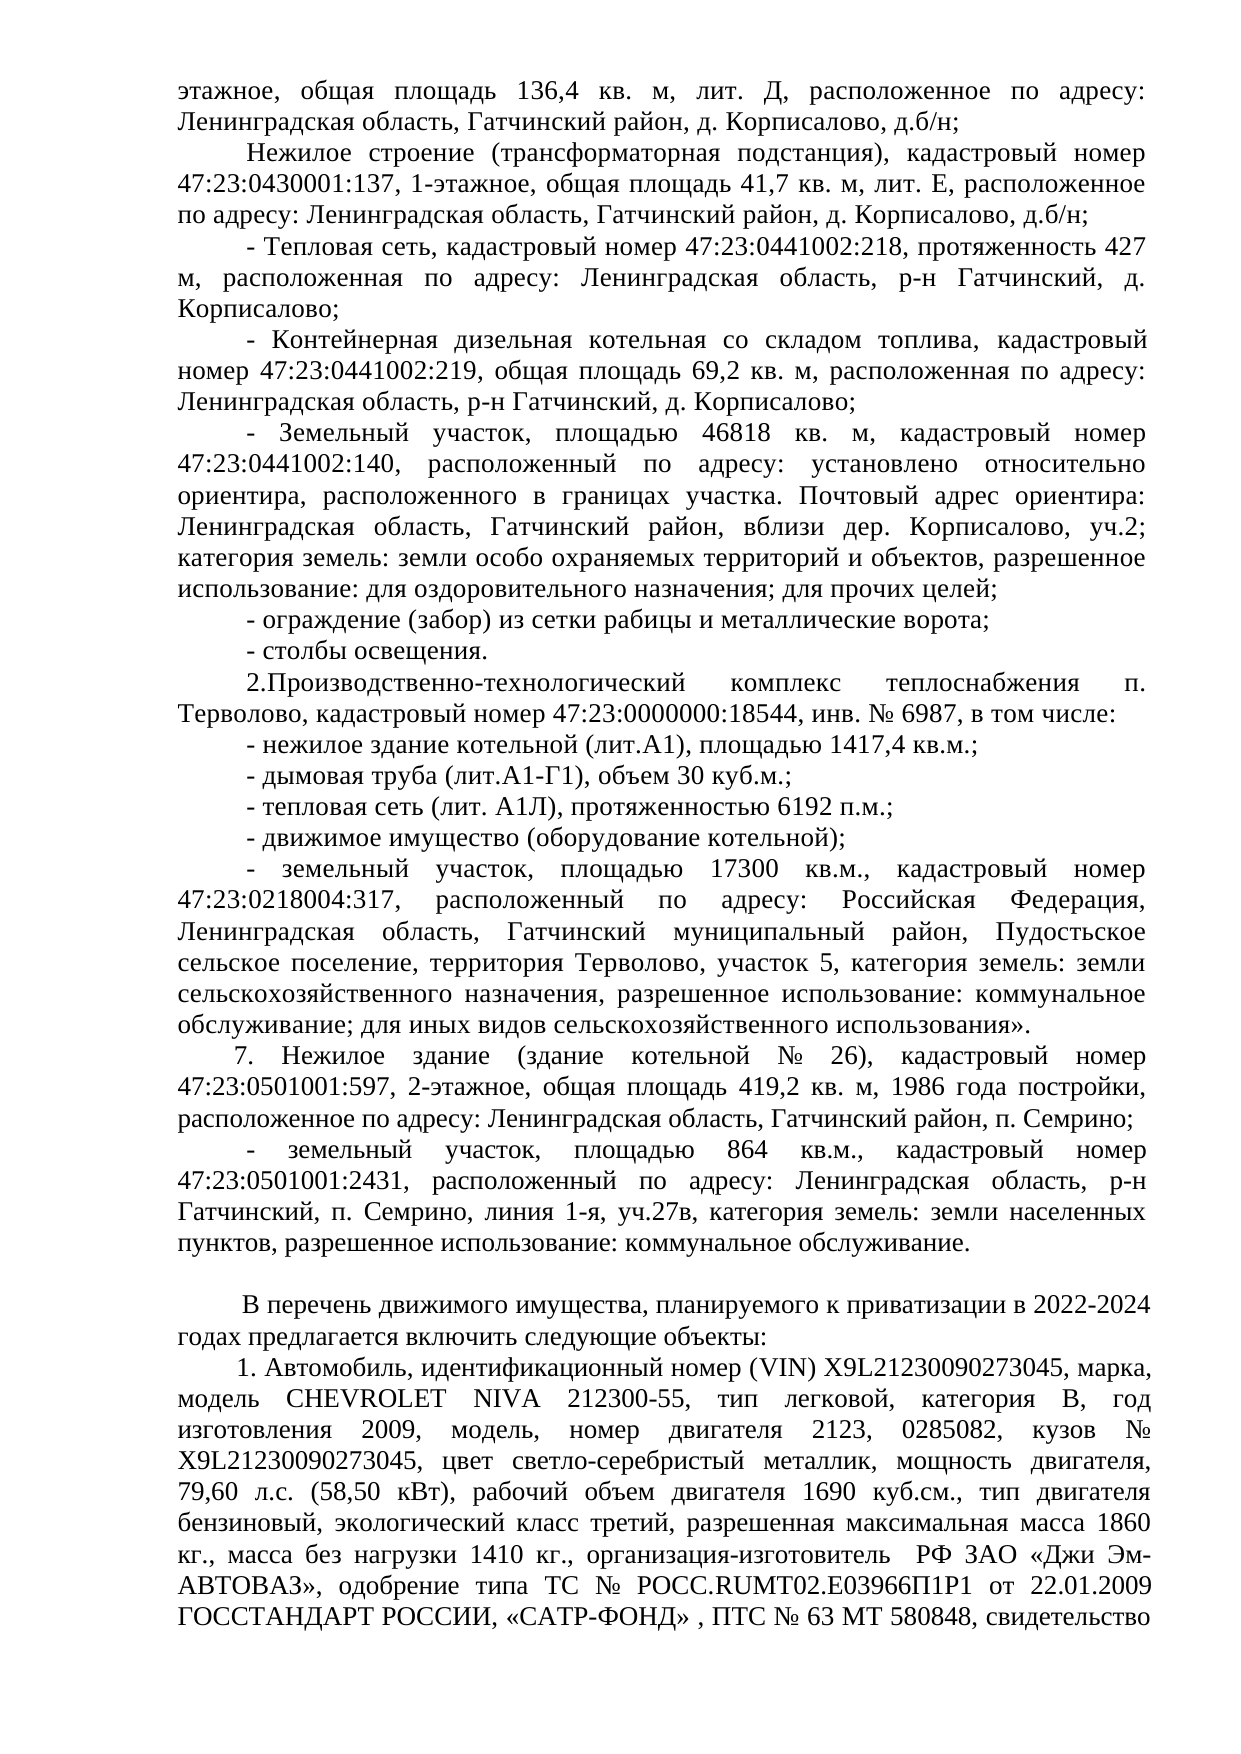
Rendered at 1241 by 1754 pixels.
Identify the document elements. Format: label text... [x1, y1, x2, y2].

text - столбы освещения. [177, 634, 1147, 666]
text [177, 74, 1147, 136]
text Нежилое строение (трансформаторная подстанция), кадастровый номер 47:23:0430001:137, 1-этажное, общая площадь 41,7 кв. м, лит. Е, расположенное по адресу: Ленинградская область, Гатчинский район, д. Корписалово, д.б/н; [177, 136, 1147, 229]
text - Контейнерная дизельная котельная со складом топлива, кадастровый номер 47:23:0441002:219, общая площадь 69,2 кв. м, расположенная по адресу: Ленинградская область, р-н Гатчинский, д. Корписалово; [177, 323, 1147, 416]
text - земельный участок, площадью 17300 кв.м., кадастровый номер 47:23:0218004:317, расположенный по адресу: Российская Федерация, Ленинградская область, Гатчинский муниципальный район, Пудостьское сельское поселение, территория Терволово, участок 5, категория земель: земли сельскохозяйственного назначения, разрешенное использование: коммунальное обслуживание; для иных видов сельскохозяйственного использования». [177, 852, 1147, 1039]
text - ограждение (забор) из сетки рабицы и металлические ворота; [177, 603, 1147, 634]
text - Земельный участок, площадью 46818 кв. м, кадастровый номер 47:23:0441002:140, расположенный по адресу: установлено относительно ориентира, расположенного в границах участка. Почтовый адрес ориентира: Ленинградская область, Гатчинский район, вблизи дер. Корписалово, уч.2; категория земель: земли особо охраняемых территорий и объектов, разрешенное использование: для оздоровительного назначения; для прочих целей; [177, 416, 1147, 603]
text - нежилое здание котельной (лит.А1), площадью 1417,4 кв.м.; [177, 728, 1147, 759]
text 2.Производственно-технологический комплекс теплоснабжения п. Терволово, кадастровый номер 47:23:0000000:18544, инв. № 6987, в том числе: [177, 666, 1147, 728]
text В перечень движимого имущества, планируемого к приватизации в 2022-2024 годах предлагается включить следующие объекты: [177, 1288, 1152, 1351]
text - тепловая сеть (лит. А1Л), протяженностью 6192 п.м.; [177, 790, 1147, 821]
text - движимое имущество (оборудование котельной); [177, 821, 1147, 852]
text 7. Нежилое здание (здание котельной № 26), кадастровый номер 47:23:0501001:597, 2-этажное, общая площадь 419,2 кв. м, 1986 года постройки, расположенное по адресу: Ленинградская область, Гатчинский район, п. Семрино; [177, 1039, 1147, 1133]
text - дымовая труба (лит.А1-Г1), объем 30 куб.м.; [177, 759, 1147, 790]
text - земельный участок, площадью 864 кв.м., кадастровый номер 47:23:0501001:2431, расположенный по адресу: Ленинградская область, р-н Гатчинский, п. Семрино, линия 1-я, уч.27в, категория земель: земли населенных пунктов, разрешенное использование: коммунальное обслуживание. [177, 1133, 1147, 1257]
text - Тепловая сеть, кадастровый номер 47:23:0441002:218, протяженность 427 м, расположенная по адресу: Ленинградская область, р-н Гатчинский, д. Корписалово; [177, 229, 1147, 323]
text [177, 1351, 1152, 1631]
